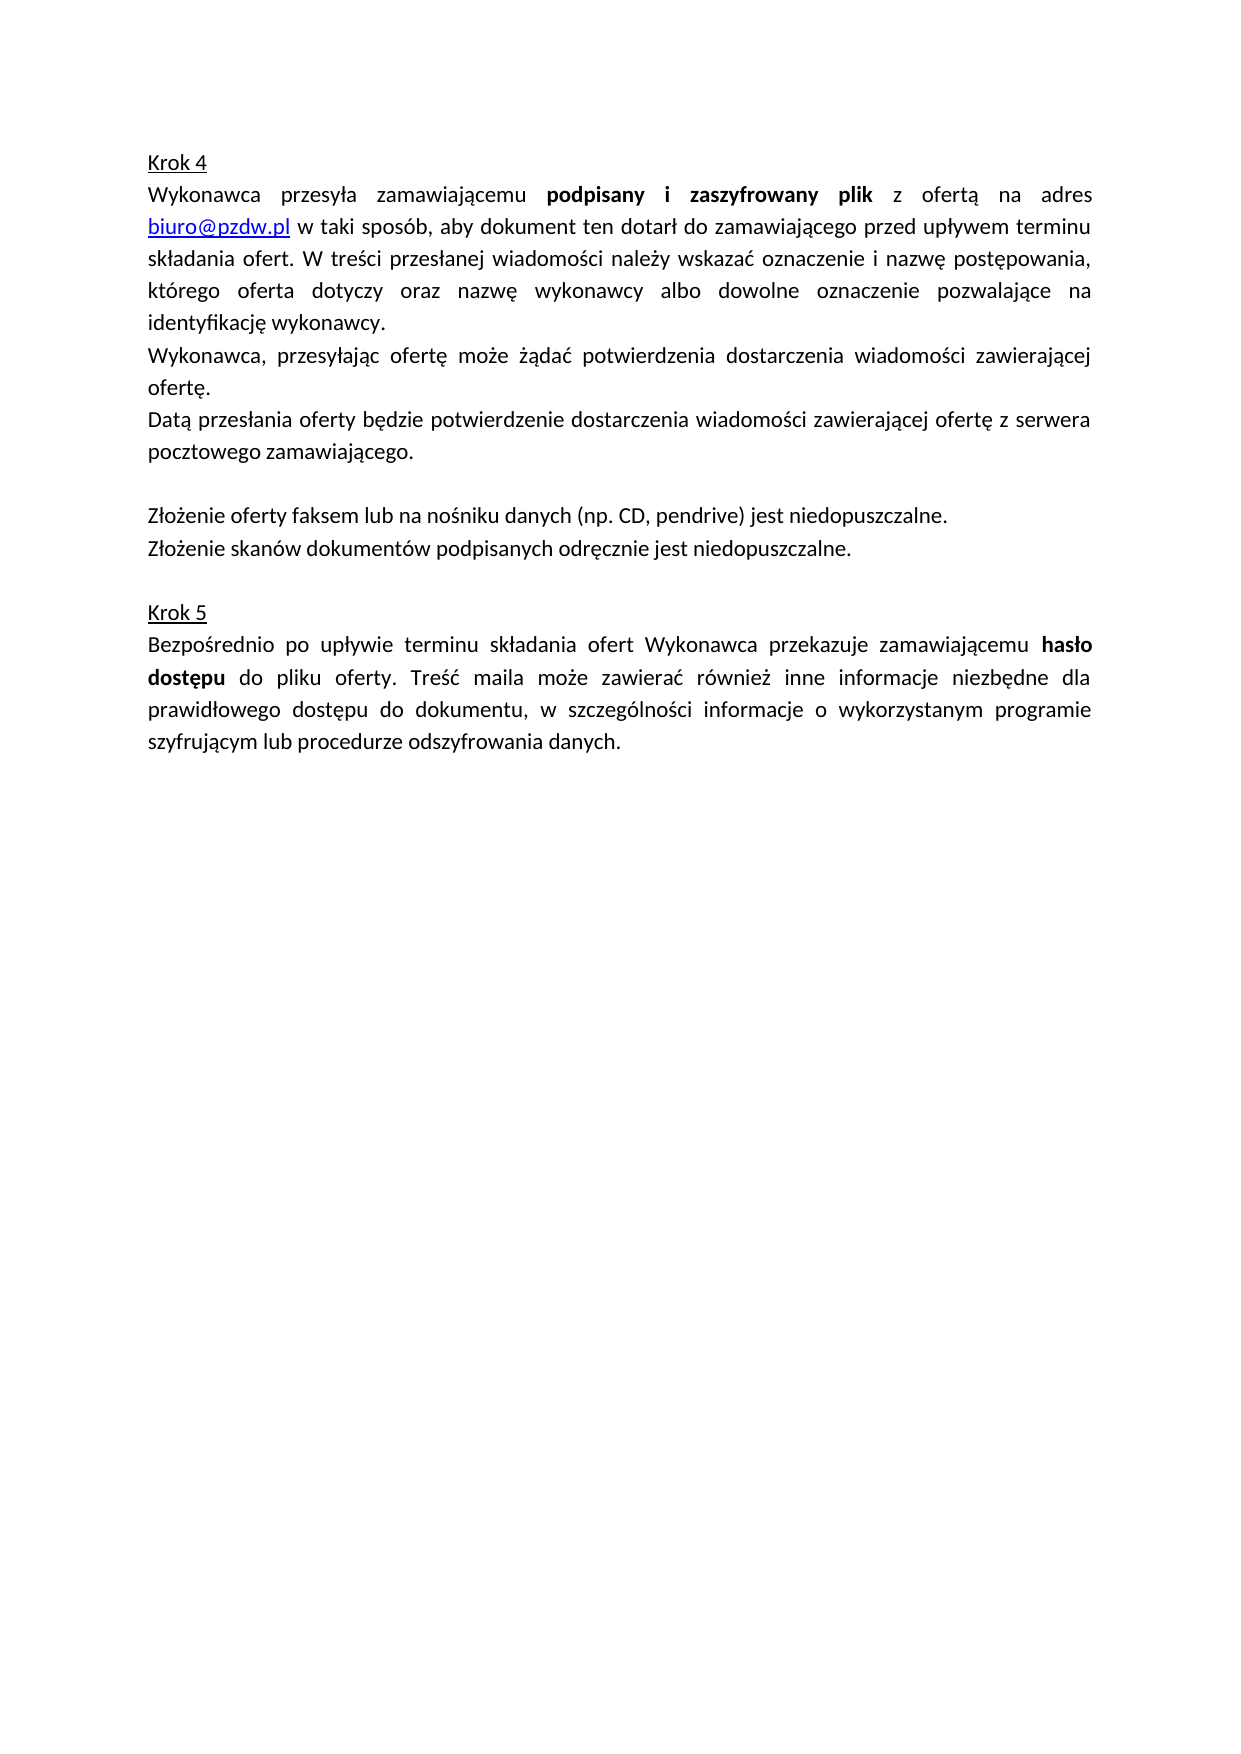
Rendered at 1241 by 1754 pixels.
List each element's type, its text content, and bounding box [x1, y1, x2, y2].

text Złożenie oferty faksem lub na nośniku danych (np. CD, pendrive) jest niedopuszczalne. [148, 502, 1093, 530]
text Złożenie skanów dokumentów podpisanych odręcznie jest niedopuszczalne. [148, 534, 1093, 562]
text Krok 5 [148, 598, 1093, 626]
text Datą przesłania oferty będzie potwierdzenie dostarczenia wiadomości zawierającej ofertę z serwera pocztowego zamawiającego. [148, 405, 1093, 465]
text Wykonawca, przesyłając ofertę może żądać potwierdzenia dostarczenia wiadomości zawierającej ofertę. [148, 341, 1093, 401]
text Bezpośrednio po upływie terminu składania ofert Wykonawca przekazuje zamawiającemu hasło dostępu do pliku oferty. Treść maila może zawierać również inne informacje niezbędne dla prawidłowego dostępu do dokumentu, w szczególności informacje o wykorzystanym programie szyfrującym lub procedurze odszyfrowania danych. [148, 630, 1093, 755]
text Wykonawca przesyła zamawiającemu podpisany i zaszyfrowany plik z ofertą na adres biuro@pzdw.pl w taki sposób, aby dokument ten dotarł do zamawiającego przed upływem terminu składania ofert. W treści przesłanej wiadomości należy wskazać oznaczenie i nazwę postępowania, którego oferta dotyczy oraz nazwę wykonawcy albo dowolne oznaczenie pozwalające na identyfikację wykonawcy. [148, 180, 1093, 337]
text Krok 4 [148, 148, 1093, 176]
